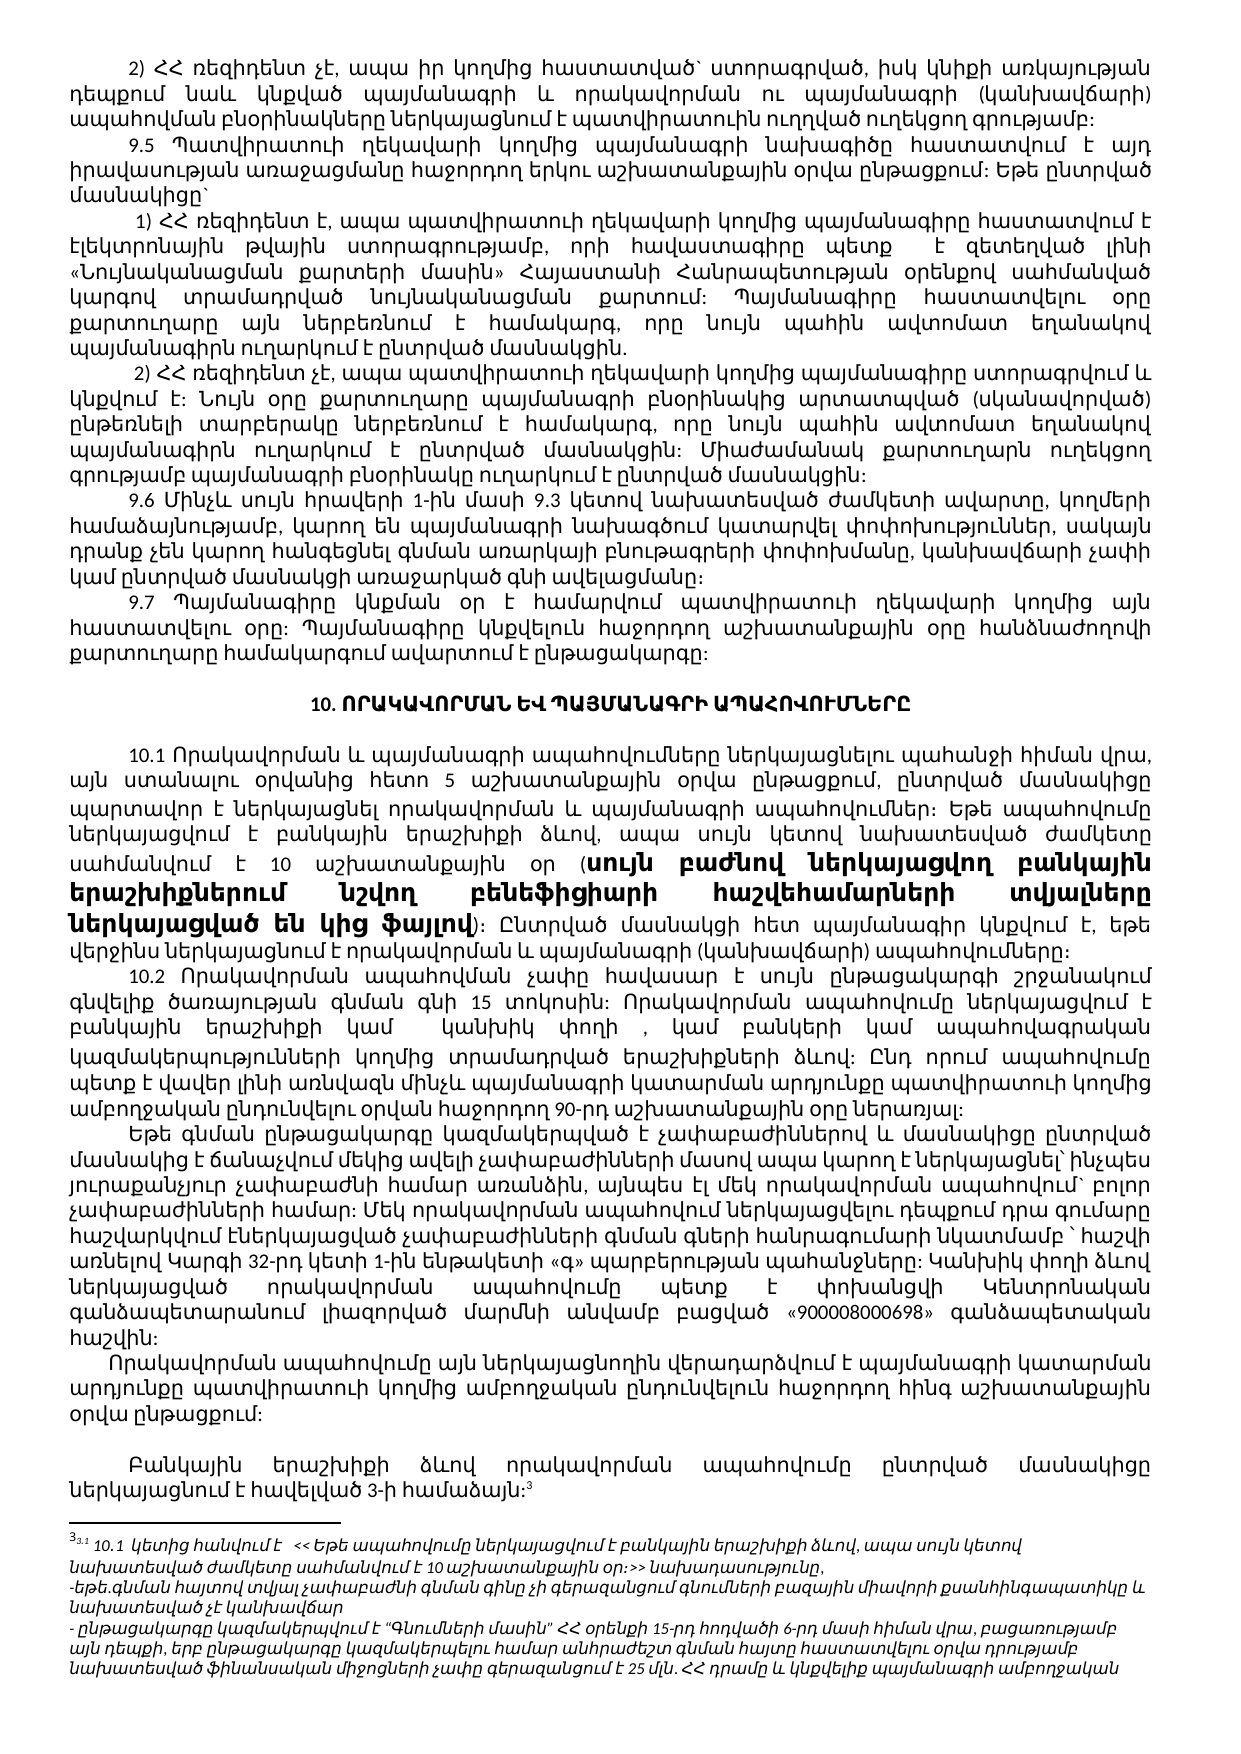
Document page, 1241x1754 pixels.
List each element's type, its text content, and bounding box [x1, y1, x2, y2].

text Բանկային երաշխիքի ձևով որակավորման ապահովումը ընտրված մասնակիցը ներկայացնում է հավելված 3-ի համաձայն: [69, 1452, 1152, 1503]
text 2) ՀՀ ռեզիդենտ չէ, ապա իր կողմից հաստատված` ստորագրված, իսկ կնիքի առկայության դեպքում նաև կնքված պայմանագրի և որակավորման ու պայմանագրի (կանխավճարի) ապահովման բնօրինակները ներկայացնում է պատվիրատուին ուղղված ուղեկցող գրությամբ: [69, 56, 1152, 132]
text 9.7 Պայմանագիրը կնքման օր է համարվում պատվիրատուի ղեկավարի կողմից այն հաստատվելու օրը: Պայմանագիրը կնքվելուն հաջորդող աշխատանքային օրը հանձնաժողովի քարտուղարը համակարգում ավարտում է ընթացակարգը: [69, 589, 1152, 666]
text 9.6 Մինչև սույն հրավերի 1-ին մասի 9.3 կետով նախատեսված ժամկետի ավարտը, կողմերի համաձայնությամբ, կարող են պայմանագրի նախագծում կատարվել փոփոխություններ, սակայն դրանք չեն կարող հանգեցնել գնման առարկայի բնութագրերի փոփոխմանը, կանխավճարի չափի կամ ընտրված մասնակցի առաջարկած գնի ավելացմանը։ [69, 488, 1152, 589]
text 10. ՈՐԱԿԱՎՈՐՄԱՆ ԵՎ ՊԱՅՄԱՆԱԳՐԻ ԱՊԱՀՈՎՈՒՄՆԵՐԸ [69, 691, 1152, 716]
text 9.5 Պատվիրատուի ղեկավարի կողմից պայմանագրի նախագիծը հաստատվում է այդ իրավասության առաջացմանը հաջորդող երկու աշխատանքային օրվա ընթացքում: Եթե ընտրված մասնակիցը` [69, 132, 1152, 208]
text 10.2 Որակավորման ապահովման չափը հավասար է սույն ընթացակարգի շրջանակում գնվելիք ծառայության գնման գնի 15 տոկոսին: Որակավորման ապահովումը ներկայացվում է բանկային երաշխիքի կամ կանխիկ փողի , կամ բանկերի կամ ապահովագրական կազմակերպությունների կողմից տրամադրված երաշխիքների ձևով: Ընդ որում ապահովումը պետք է վավեր լինի առնվազն մինչև պայմանագրի կատարման արդյունքը պատվիրատուի կողմից ամբողջական ընդունվելու օրվան հաջորդող 90-րդ աշխատանքային օրը ներառյալ: [69, 964, 1152, 1121]
text 10.1 Որակավորման և պայմանագրի ապահովումները ներկայացնելու պահանջի հիման վրա, այն ստանալու օրվանից հետո 5 աշխատանքային օրվա ընթացքում, ընտրված մասնակիցը պարտավոր է ներկայացնել որակավորման և պայմանագրի ապահովումներ։ Եթե ապահովումը ներկայացվում է բանկային երաշխիքի ձևով, ապա սույն կետով նախատեսված ժամկետը սահմանվում է 10 աշխատանքային օր (սույն բաժնով ներկայացվող բանկային երաշխիքներում նշվող բենեֆիցիարի հաշվեհամարների տվյալները ներկայացված են կից ֆայլով)։ Ընտրված մասնակցի հետ պայմանագիր կնքվում է, եթե վերջինս ներկայացնում է որակավորման և պայմանագրի (կանխավճարի) ապահովումները։ [69, 742, 1152, 964]
text Եթե գնման ընթացակարգը կազմակերպված է չափաբաժիններով և մասնակիցը ընտրված մասնակից է ճանաչվում մեկից ավելի չափաբաժինների մասով ապա կարող է ներկայացնել՝ ինչպես յուրաքանչյուր չափաբաժնի համար առանձին, այնպես էլ մեկ որակավորման ապահովում` բոլոր չափաբաժինների համար: Մեկ որակավորման ապահովում ներկայացվելու դեպքում դրա գումարը հաշվարկվում էներկայացված չափաբաժինների գնման գների հանրագումարի նկատմամբ ՝ հաշվի առնելով Կարգի 32-րդ կետի 1-ին ենթակետի «գ» պարբերության պահանջները: Կանխիկ փողի ձևով ներկայացված որակավորման ապահովումը պետք է փոխանցվի Կենտրոնական գանձապետարանում լիազորված մարմնի անվամբ բացված «900008000698» գանձապետական հաշվին: [69, 1121, 1152, 1350]
text 1) ՀՀ ռեզիդենտ է, ապա պատվիրատուի ղեկավարի կողմից պայմանագիրը հաստատվում է էլեկտրոնային թվային ստորագրությամբ, որի հավաստագիրը պետք է զետեղված լինի «Նույնականացման քարտերի մասին» Հայաստանի Հանրապետության օրենքով սահմանված կարգով տրամադրված նույնականացման քարտում: Պայմանագիրը հաստատվելու օրը քարտուղարը այն ներբեռնում է համակարգ, որը նույն պահին ավտոմատ եղանակով պայմանագիրն ուղարկում է ընտրված մասնակցին. [69, 208, 1152, 361]
text 2) ՀՀ ռեզիդենտ չէ, ապա պատվիրատուի ղեկավարի կողմից պայմանագիրը ստորագրվում և կնքվում է: Նույն օրը քարտուղարը պայմանագրի բնօրինակից արտատպված (սկանավորված) ընթեռնելի տարբերակը ներբեռնում է համակարգ, որը նույն պահին ավտոմատ եղանակով պայմանագիրն ուղարկում է ընտրված մասնակցին: Միաժամանակ քարտուղարն ուղեկցող գրությամբ պայմանագրի բնօրինակը ուղարկում է ընտրված մասնակցին: [69, 361, 1152, 488]
text Որակավորման ապահովումը այն ներկայացնողին վերադարձվում է պայմանագրի կատարման արդյունքը պատվիրատուի կողմից ամբողջական ընդունվելուն հաջորդող հինգ աշխատանքային օրվա ընթացքում: [69, 1350, 1152, 1426]
